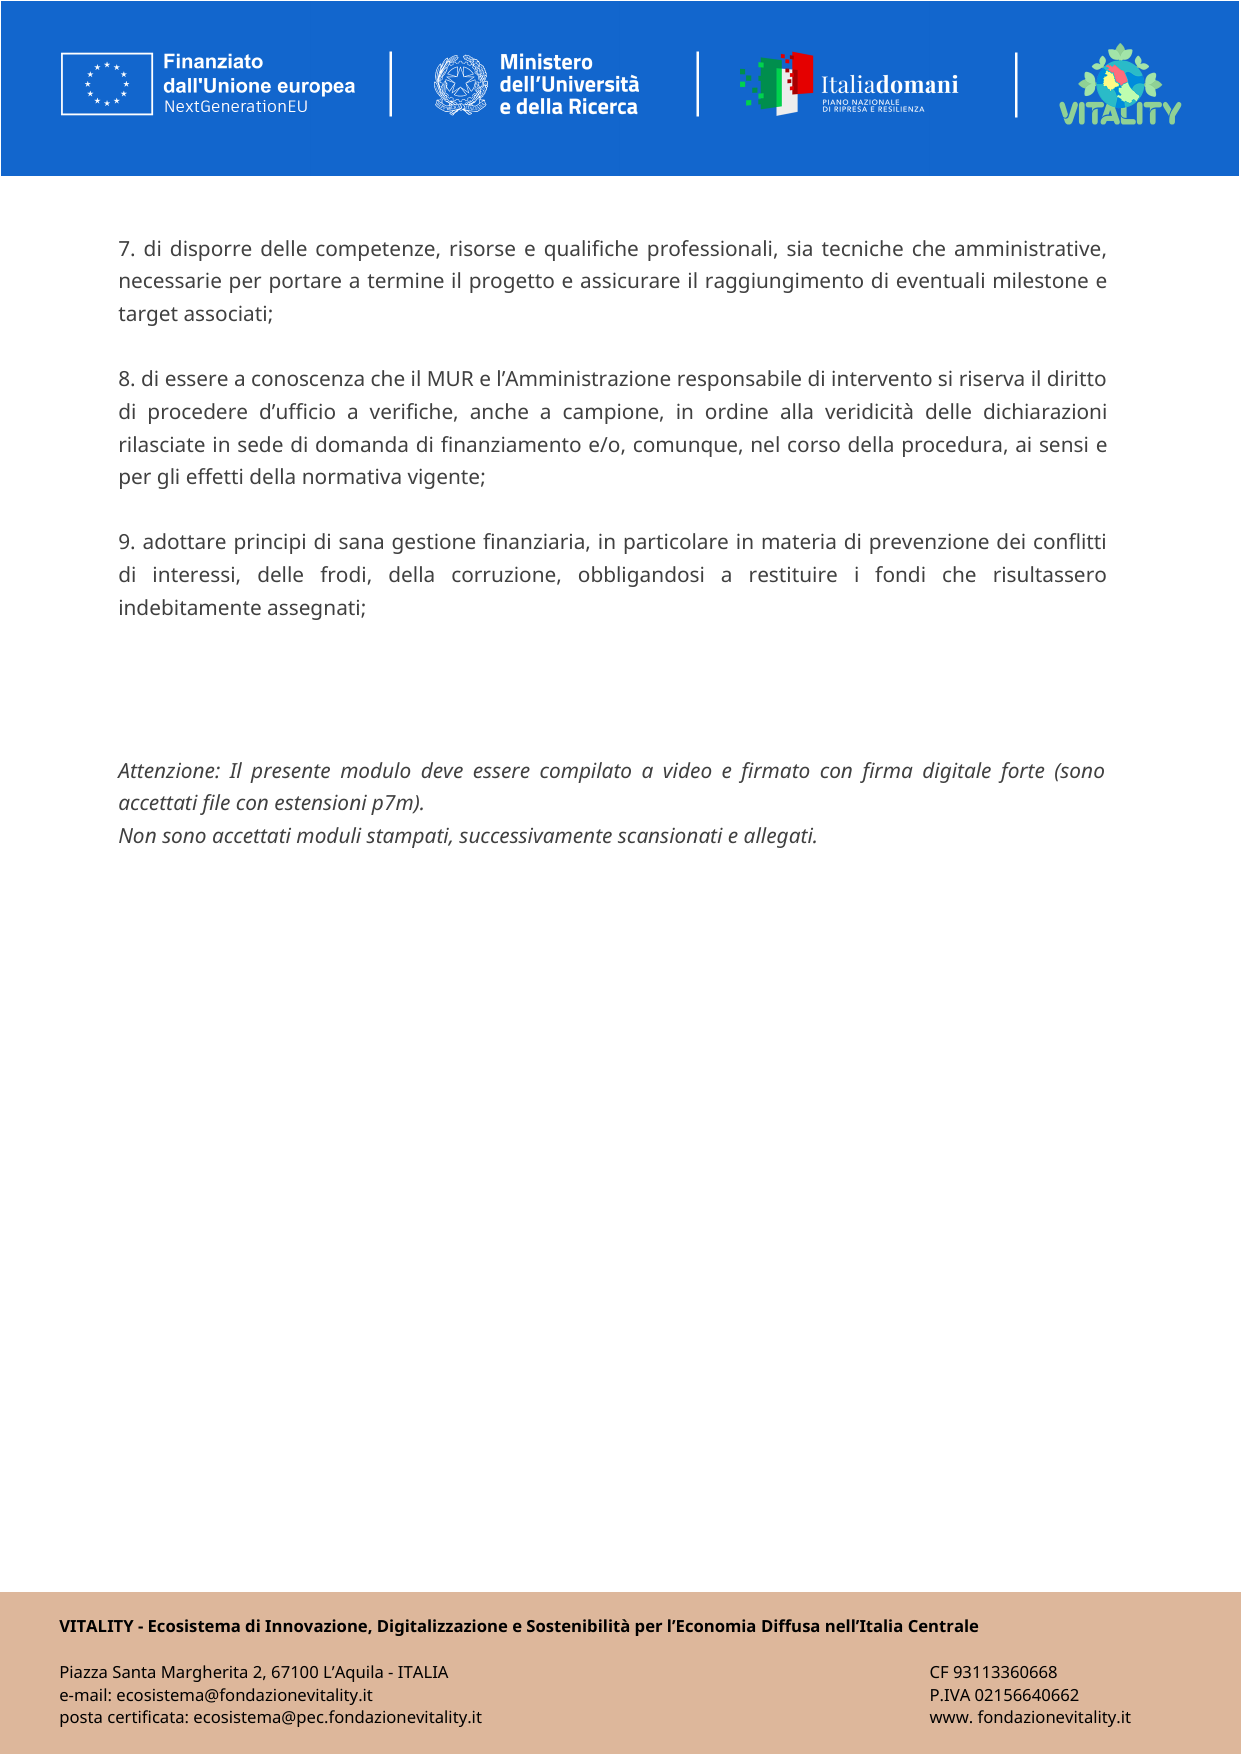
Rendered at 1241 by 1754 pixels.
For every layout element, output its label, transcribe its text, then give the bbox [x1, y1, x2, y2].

text 9. adottare principi di sana gestione finanziaria, in particolare in materia di prevenzione dei conflitti di interessi, delle frodi, della corruzione, obbligandosi a restituire i fondi che risultassero indebitamente assegnati; [118, 527, 1109, 621]
text 7. di disporre delle competenze, risorse e qualifiche professionali, sia tecniche che amministrative, necessarie per portare a termine il progetto e assicurare il raggiungimento di eventuali milestone e target associati; [118, 234, 1109, 328]
text Non sono accettati moduli stampati, successivamente scansionati e allegati. [118, 821, 1109, 849]
text 8. di essere a conoscenza che il MUR e l’Amministrazione responsabile di intervento si riserva il diritto di procedere d’ufficio a verifiche, anche a campione, in ordine alla veridicità delle dichiarazioni rilasciate in sede di domanda di finanziamento e/o, comunque, nel corso della procedura, ai sensi e per gli effetti della normativa vigente; [118, 364, 1109, 491]
picture [1, 1, 1239, 176]
text Attenzione: Il presente modulo deve essere compilato a video e firmato con firma digitale forte (sono accettati file con estensioni p7m). [118, 756, 1109, 817]
